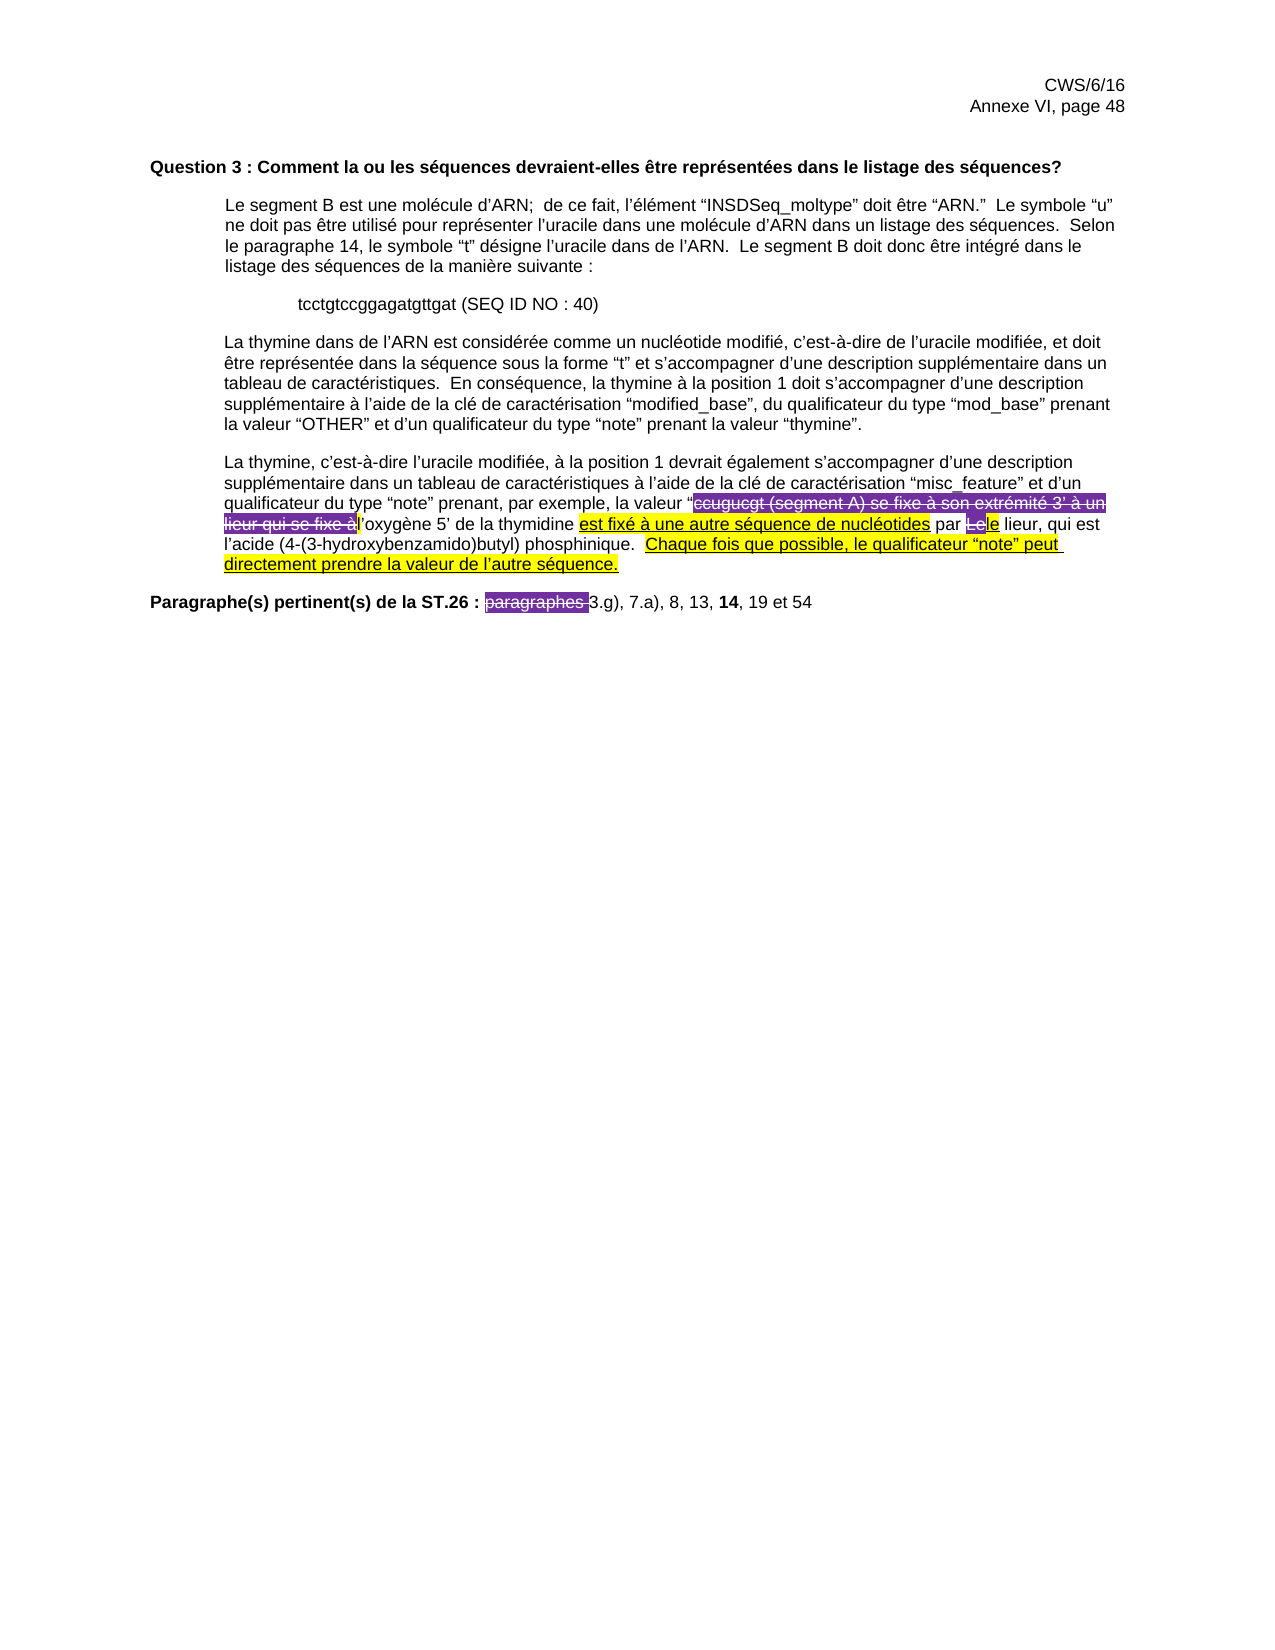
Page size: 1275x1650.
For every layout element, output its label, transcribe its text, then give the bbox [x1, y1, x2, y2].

text Paragraphe(s) pertinent(s) de la ST.26 : paragraphes 3.g), 7.a), 8, 13, 14, 19 et 54 [150, 592, 485, 613]
text Question 3 : Comment la ou les séquences devraient-elles être représentées dans le listage des séquences? [150, 157, 1125, 177]
text La thymine, c’est-à-dire l’uracile modifiée, à la position 1 devrait également s’accompagner d’une description supplémentaire dans un tableau de caractéristiques à l’aide de la clé de caractérisation “misc_feature” et d’un qualificateur du type “note” prenant, par exemple, la valeur “ccugucgt (segment A) se fixe à son extrémité 3’ à un lieur qui se fixe àl’oxygène 5’ de la thymidine est fixé à une autre séquence de nucléotides par Lele lieur, qui est l’acide (4-(3-hydroxybenzamido)butyl) phosphinique. Chaque fois que possible, le qualificateur “note” peut directement prendre la valeur de l’autre séquence. [224, 452, 1125, 574]
text tcctgtccggagatgttgat (SEQ ID NO : 40) [298, 294, 1125, 314]
text Le segment B est une molécule d’ARN; de ce fait, l’élément “INSDSeq_moltype” doit être “ARN.” Le symbole “u” ne doit pas être utilisé pour représenter l’uracile dans une molécule d’ARN dans un listage des séquences. Selon le paragraphe 14, le symbole “t” désigne l’uracile dans de l’ARN. Le segment B doit donc être intégré dans le listage des séquences de la manière suivante : [593, 195, 1125, 276]
text Paragraphe(s) pertinent(s) de la ST.26 : paragraphes 3.g), 7.a), 8, 13, 14, 19 et 54 [589, 592, 1125, 613]
text La thymine dans de l’ARN est considérée comme un nucléotide modifié, c’est-à-dire de l’uracile modifiée, et doit être représentée dans la séquence sous la forme “t” et s’accompagner d’une description supplémentaire dans un tableau de caractéristiques. En conséquence, la thymine à la position 1 doit s’accompagner d’une description supplémentaire à l’aide de la clé de caractérisation “modified_base”, du qualificateur du type “mod_base” prenant la valeur “OTHER” et d’un qualificateur du type “note” prenant la valeur “thymine”. [224, 332, 1125, 434]
